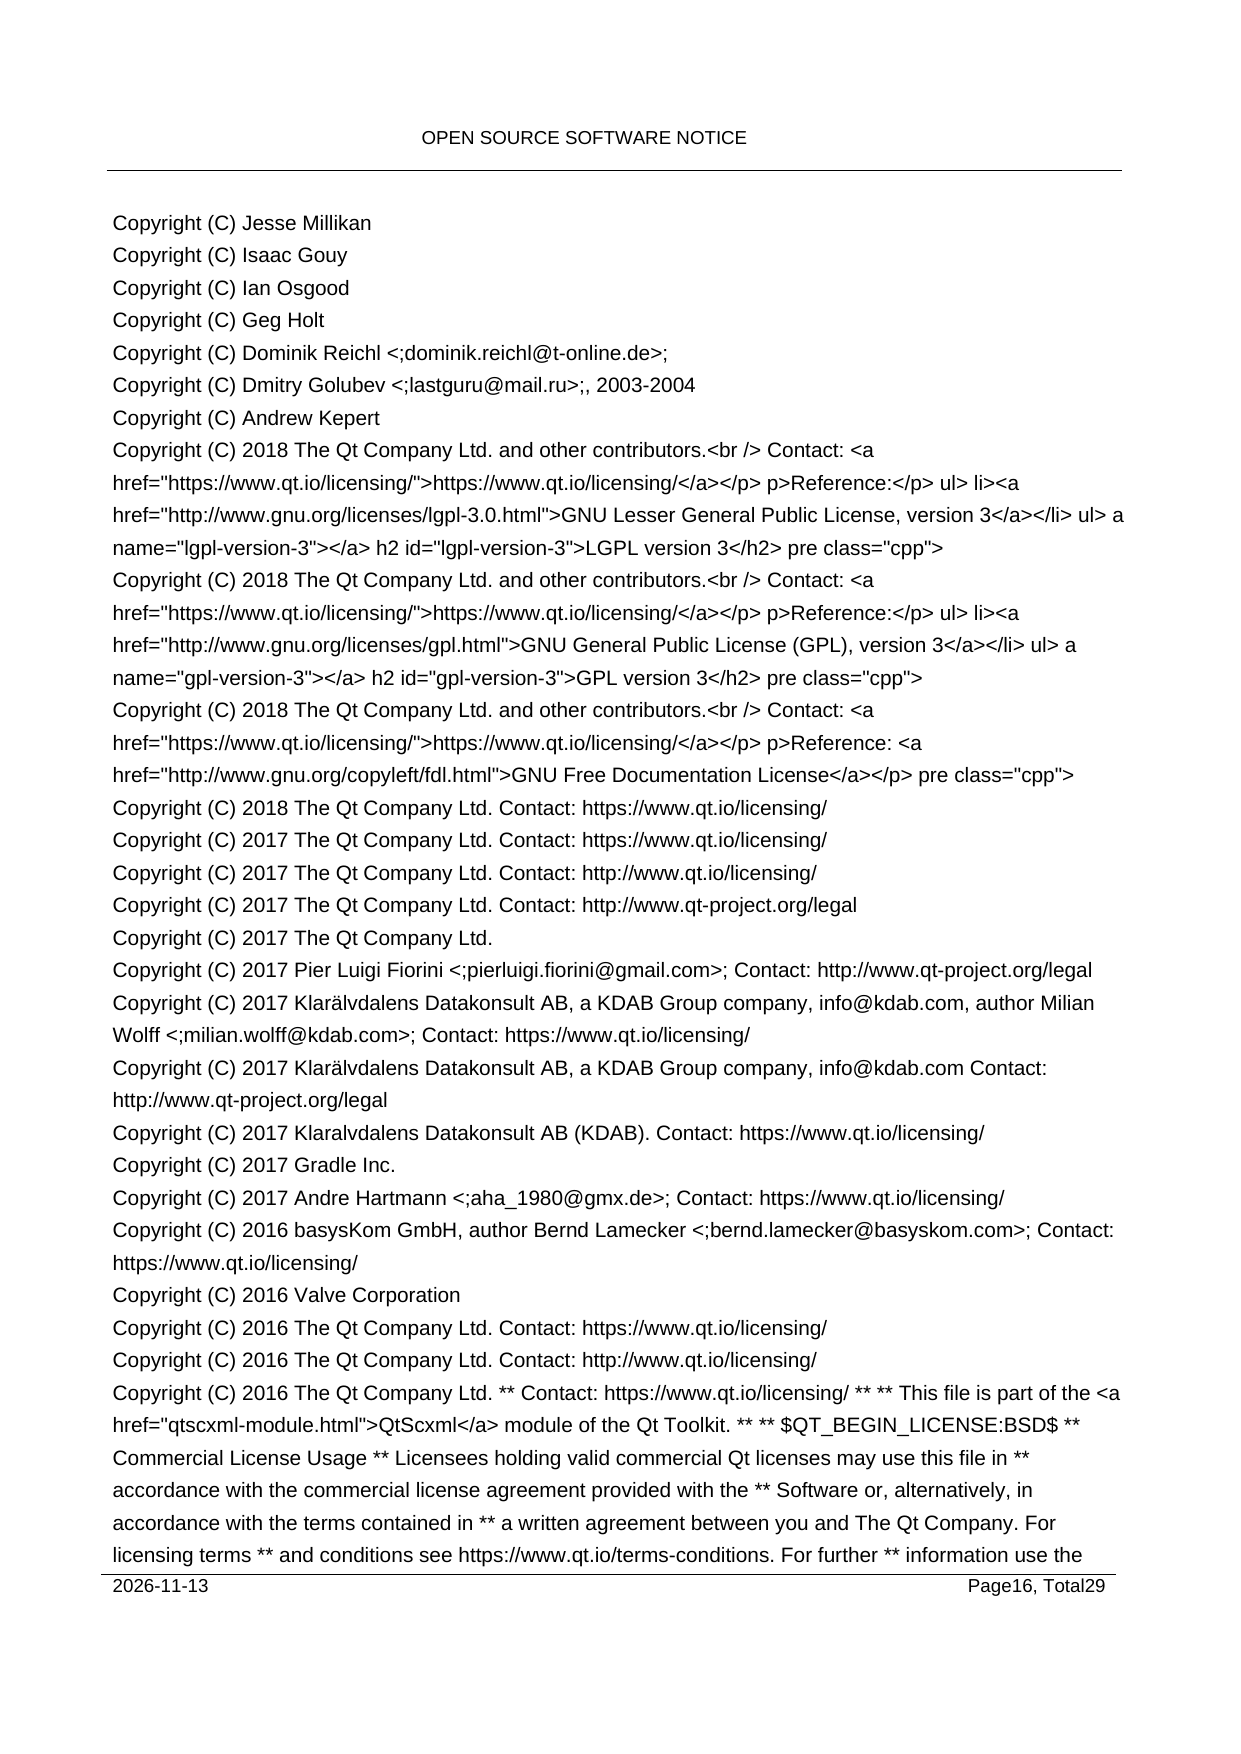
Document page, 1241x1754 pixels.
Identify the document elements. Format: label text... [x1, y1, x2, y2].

text Copyright (C) 2017 Pier Luigi Fiorini <;pierluigi.fiorini@gmail.com>; Contact: http://www.qt-project.org/legal [112, 954, 1128, 986]
text Copyright (C) Dmitry Golubev <;lastguru@mail.ru>;, 2003-2004 [112, 369, 1128, 401]
text Copyright (C) 2018 The Qt Company Ltd. Contact: https://www.qt.io/licensing/ [112, 791, 1128, 824]
text Copyright (C) 2017 Klaralvdalens Datakonsult AB (KDAB). Contact: https://www.qt.io/licensing/ [112, 1116, 1128, 1149]
text Copyright (C) 2017 Gradle Inc. [112, 1149, 1128, 1181]
text Copyright (C) 2017 Klarälvdalens Datakonsult AB, a KDAB Group company, info@kdab.com Contact: http://www.qt-project.org/legal [112, 1051, 1128, 1116]
text Copyright (C) Andrew Kepert [112, 401, 1128, 434]
text Copyright (C) 2018 The Qt Company Ltd. and other contributors.<br /> Contact: <a href="https://www.qt.io/licensing/">https://www.qt.io/licensing/</a></p> p>Reference:</p> ul> li><a href="http://www.gnu.org/licenses/gpl.html">GNU General Public License (GPL), version 3</a></li> ul> a name="gpl-version-3"></a> h2 id="gpl-version-3">GPL version 3</h2> pre class="cpp"> [112, 564, 1128, 694]
text Copyright (C) 2017 Andre Hartmann <;aha_1980@gmx.de>; Contact: https://www.qt.io/licensing/ [112, 1181, 1128, 1214]
text Copyright (C) 2017 Klarälvdalens Datakonsult AB, a KDAB Group company, info@kdab.com, author Milian Wolff <;milian.wolff@kdab.com>; Contact: https://www.qt.io/licensing/ [112, 986, 1128, 1051]
text Copyright (C) Isaac Gouy [112, 239, 1128, 271]
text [112, 1376, 1128, 1571]
text Copyright (C) 2016 The Qt Company Ltd. Contact: https://www.qt.io/licensing/ [112, 1311, 1128, 1344]
text Copyright (C) Dominik Reichl <;dominik.reichl@t-online.de>; [112, 336, 1128, 369]
text Copyright (C) 2016 Valve Corporation [112, 1279, 1128, 1311]
text Copyright (C) 2017 The Qt Company Ltd. Contact: https://www.qt.io/licensing/ [112, 824, 1128, 856]
text Copyright (C) Geg Holt [112, 304, 1128, 336]
text Copyright (C) 2016 The Qt Company Ltd. Contact: http://www.qt.io/licensing/ [112, 1344, 1128, 1376]
text Copyright (C) 2018 The Qt Company Ltd. and other contributors.<br /> Contact: <a href="https://www.qt.io/licensing/">https://www.qt.io/licensing/</a></p> p>Reference:</p> ul> li><a href="http://www.gnu.org/licenses/lgpl-3.0.html">GNU Lesser General Public License, version 3</a></li> ul> a name="lgpl-version-3"></a> h2 id="lgpl-version-3">LGPL version 3</h2> pre class="cpp"> [112, 434, 1128, 564]
text Copyright (C) 2018 The Qt Company Ltd. and other contributors.<br /> Contact: <a href="https://www.qt.io/licensing/">https://www.qt.io/licensing/</a></p> p>Reference: <a href="http://www.gnu.org/copyleft/fdl.html">GNU Free Documentation License</a></p> pre class="cpp"> [112, 694, 1128, 791]
text Copyright (C) Jesse Millikan [112, 206, 1128, 239]
text Copyright (C) 2017 The Qt Company Ltd. Contact: http://www.qt.io/licensing/ [112, 856, 1128, 889]
text Copyright (C) 2016 basysKom GmbH, author Bernd Lamecker <;bernd.lamecker@basyskom.com>; Contact: https://www.qt.io/licensing/ [112, 1214, 1128, 1279]
text Copyright (C) 2017 The Qt Company Ltd. Contact: http://www.qt-project.org/legal [112, 889, 1128, 921]
text Copyright (C) Ian Osgood [112, 271, 1128, 304]
text Copyright (C) 2017 The Qt Company Ltd. [112, 921, 1128, 954]
